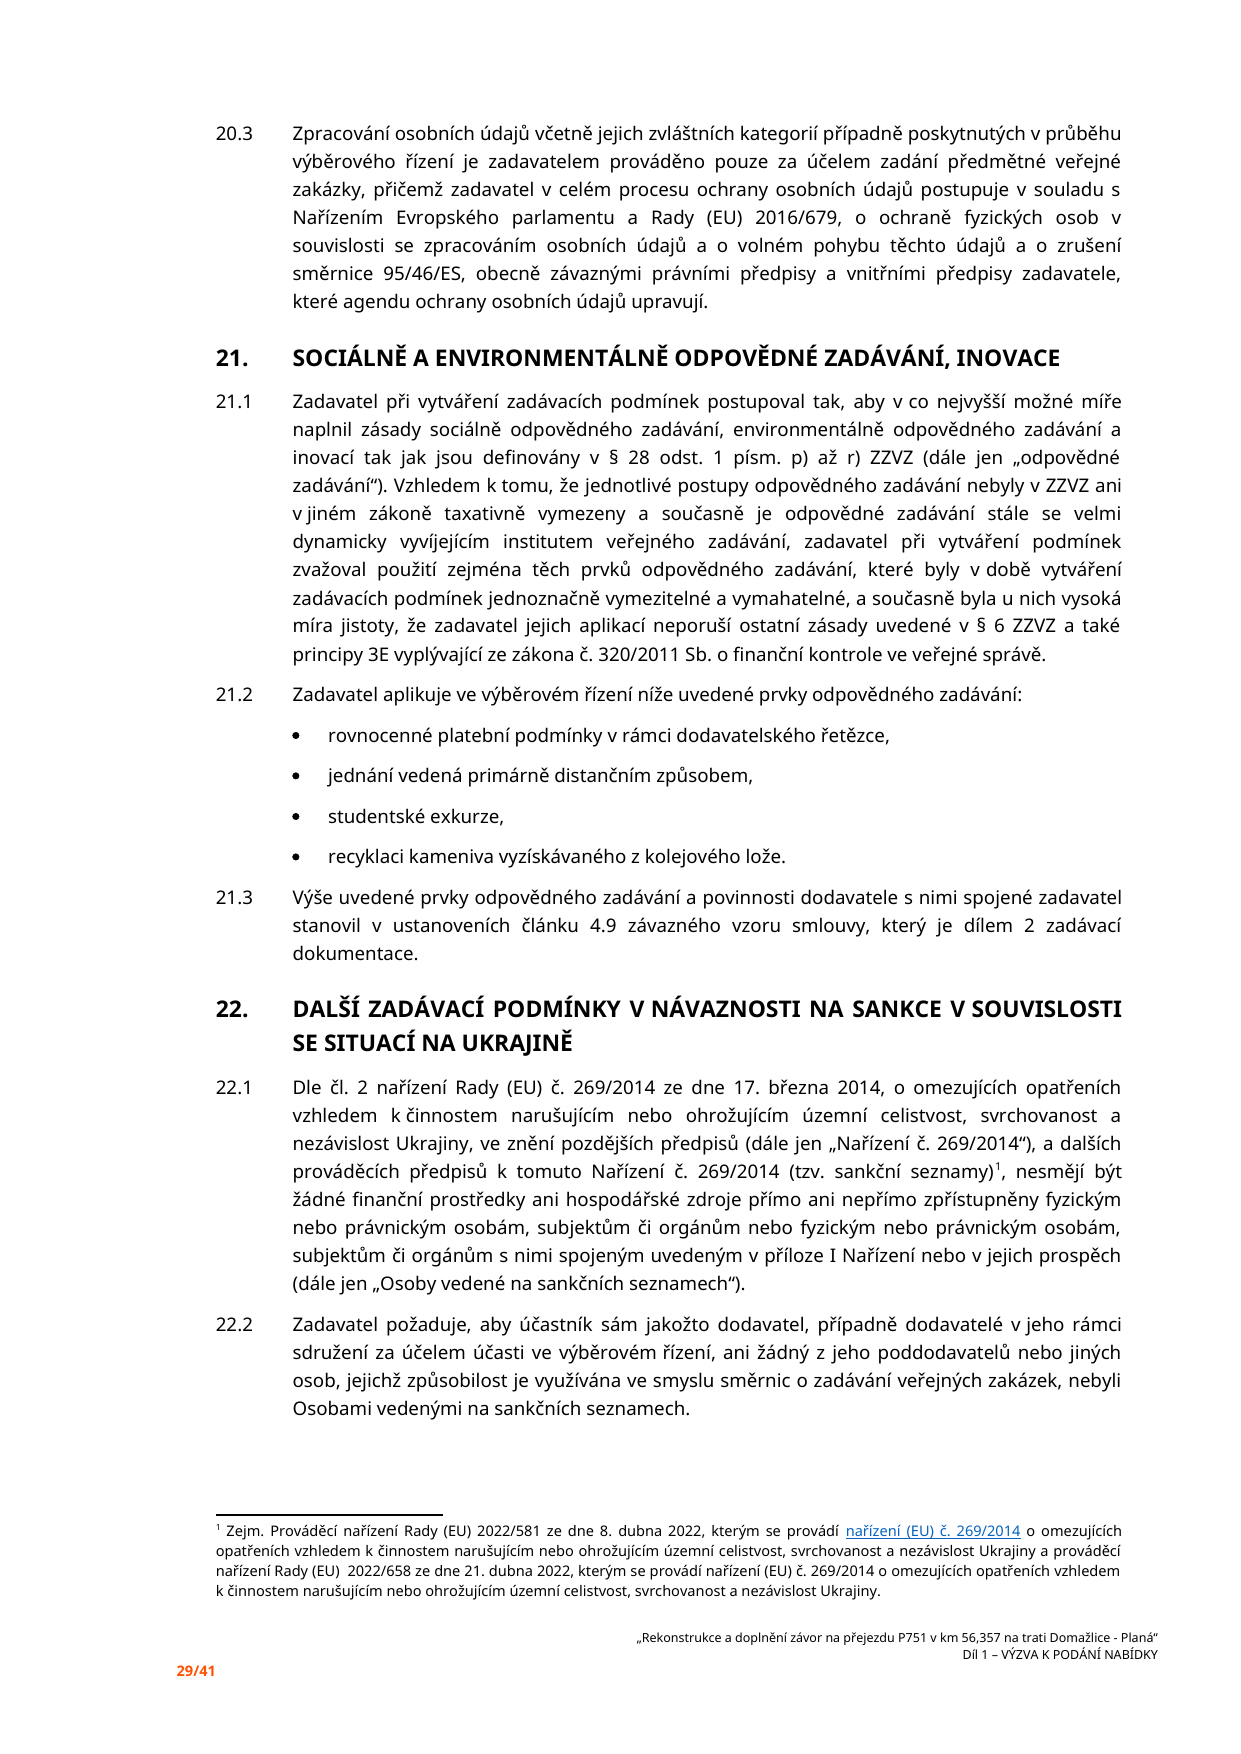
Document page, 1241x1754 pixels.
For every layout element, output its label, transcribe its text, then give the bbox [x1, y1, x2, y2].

text Dle čl. 2 nařízení Rady (EU) č. 269/2014 ze dne 17. března 2014, o omezujících opatřeních vzhledem k činnostem narušujícím nebo ohrožujícím územní celistvost, svrchovanost a nezávislost Ukrajiny, ve znění pozdějších předpisů (dále jen „Nařízení č. 269/2014“), a dalších prováděcích předpisů k tomuto Nařízení č. 269/2014 (tzv. sankční seznamy), nesmějí být žádné finanční prostředky ani hospodářské zdroje přímo ani nepřímo zpřístupněny fyzickým nebo právnickým osobám, subjektům či orgánům nebo fyzickým nebo právnickým osobám, subjektům či orgánům s nimi spojeným uvedeným v příloze I Nařízení nebo v jejich prospěch (dále jen „Osoby vedené na sankčních seznamech“). [216, 1074, 1122, 1296]
text rovnocenné platební podmínky v rámci dodavatelského řetězce, [292, 722, 1122, 747]
text SOCIÁLNĚ A ENVIRONMENTÁLNĚ ODPOVĚDNÉ ZADÁVÁNÍ, INOVACE [216, 342, 1122, 373]
text Zpracování osobních údajů včetně jejich zvláštních kategorií případně poskytnutých v průběhu výběrového řízení je zadavatelem prováděno pouze za účelem zadání předmětné veřejné zakázky, přičemž zadavatel v celém procesu ochrany osobních údajů postupuje v souladu s Nařízením Evropského parlamentu a Rady (EU) 2016/679, o ochraně fyzických osob v souvislosti se zpracováním osobních údajů a o volném pohybu těchto údajů a o zrušení směrnice 95/46/ES, obecně závaznými právními předpisy a vnitřními předpisy zadavatele, které agendu ochrany osobních údajů upravují. [216, 121, 1122, 314]
text Další zadávací podmínky v návaznosti na sankce v souvislosti se situací na Ukrajině [216, 993, 1122, 1059]
text studentské exkurze, [292, 803, 1122, 828]
text recyklaci kameniva vyzískávaného z kolejového lože. [292, 843, 1122, 869]
text Zadavatel požaduje, aby účastník sám jakožto dodavatel, případně dodavatelé v jeho rámci sdružení za účelem účasti ve výběrovém řízení, ani žádný z jeho poddodavatelů nebo jiných osob, jejichž způsobilost je využívána ve smyslu směrnic o zadávání veřejných zakázek, nebyli Osobami vedenými na sankčních seznamech. [216, 1311, 1122, 1421]
text Zadavatel při vytváření zadávacích podmínek postupoval tak, aby v co nejvyšší možné míře naplnil zásady sociálně odpovědného zadávání, environmentálně odpovědného zadávání a inovací tak jak jsou definovány v § 28 odst. 1 písm. p) až r) ZZVZ (dále jen „odpovědné zadávání“). Vzhledem k tomu, že jednotlivé postupy odpovědného zadávání nebyly v ZZVZ ani v jiném zákoně taxativně vymezeny a současně je odpovědné zadávání stále se velmi dynamicky vyvíjejícím institutem veřejného zadávání, zadavatel při vytváření podmínek zvažoval použití zejména těch prvků odpovědného zadávání, které byly v době vytváření zadávacích podmínek jednoznačně vymezitelné a vymahatelné, a současně byla u nich vysoká míra jistoty, že zadavatel jejich aplikací neporuší ostatní zásady uvedené v § 6 ZZVZ a také principy 3E vyplývající ze zákona č. 320/2011 Sb. o finanční kontrole ve veřejné správě. [216, 389, 1122, 666]
text Zadavatel aplikuje ve výběrovém řízení níže uvedené prvky odpovědného zadávání: [216, 681, 1122, 707]
text jednání vedená primárně distančním způsobem, [292, 762, 1122, 788]
text Výše uvedené prvky odpovědného zadávání a povinnosti dodavatele s nimi spojené zadavatel stanovil v ustanoveních článku 4.9 závazného vzoru smlouvy, který je dílem 2 zadávací dokumentace. [216, 884, 1122, 966]
